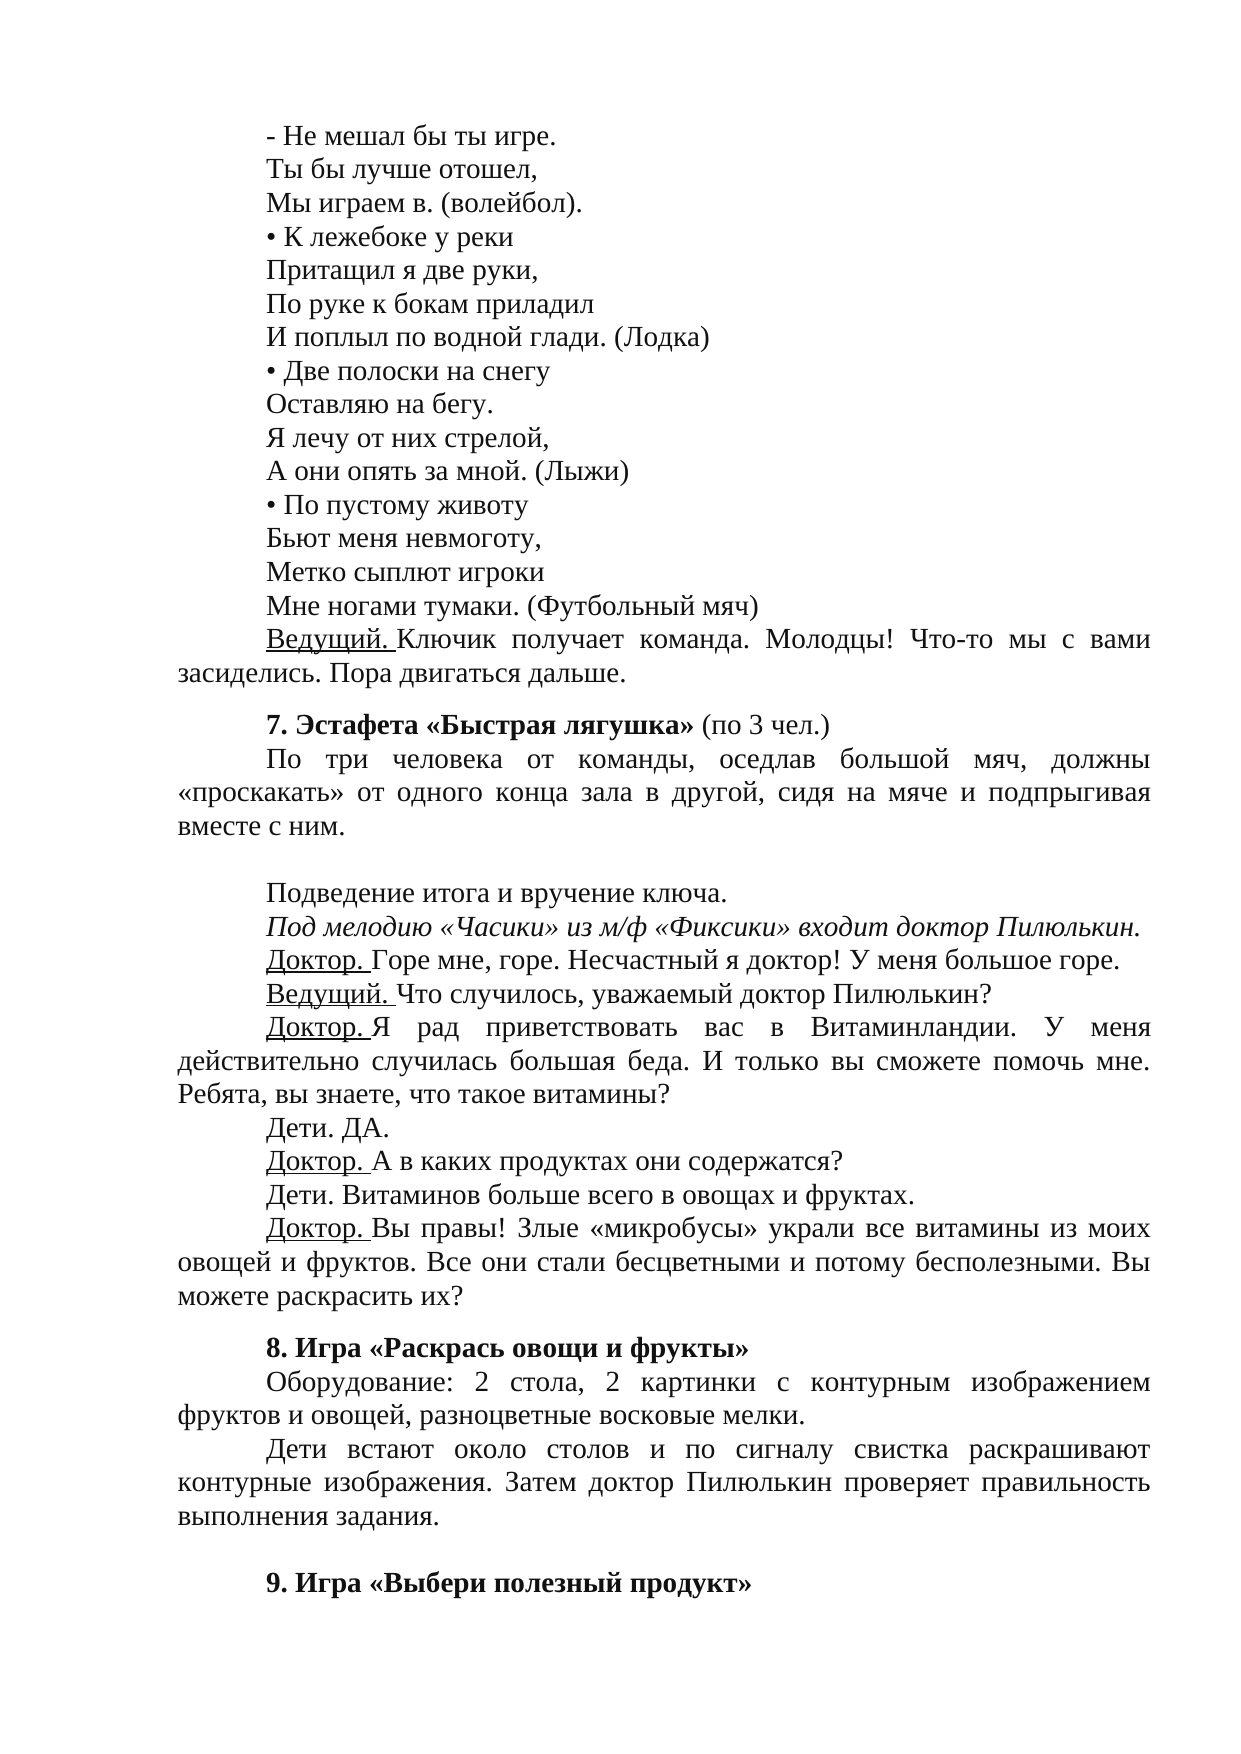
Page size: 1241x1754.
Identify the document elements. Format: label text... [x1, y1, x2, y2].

text 8. Игра «Раскрась овощи и фрукты» [177, 1330, 1152, 1364]
text Доктор. Горе мне, горе. Несчастный я доктор! У меня большое горе. [177, 942, 1152, 976]
text Ведущий. Ключик получает команда. Молодцы! Что-то мы с вами засиделись. Пора двигаться дальше. [177, 621, 1152, 688]
text Дети. Витаминов больше всего в овощах и фруктах. [177, 1177, 1152, 1211]
text 9. Игра «Выбери полезный продукт» [177, 1565, 1152, 1599]
text • К лежебоке у реки [177, 219, 1152, 252]
text Дети встают около столов и по сигналу свистка раскрашивают контурные изображения. Затем доктор Пилюлькин проверяет правильность выполнения задания. [177, 1431, 1152, 1532]
text Мне ногами тумаки. (Футбольный мяч) [177, 588, 1152, 621]
text Под мелодию «Часики» из м/ф «Фиксики» входит доктор Пилюлькин. [177, 909, 1152, 942]
text 7. Эстафета «Быстрая лягушка» (по 3 чел.) [177, 707, 1152, 741]
text Доктор. Вы правы! Злые «микробусы» украли все витамины из моих овощей и фруктов. Все они стали бесцветными и потому бесполезными. Вы можете раскрасить их? [177, 1211, 1152, 1311]
text Оставляю на бегу. [177, 386, 1152, 420]
text Ты бы лучше отошел, [177, 152, 1152, 185]
text Оборудование: 2 стола, 2 картинки с контурным изображением фруктов и овощей, разноцветные восковые мелки. [177, 1364, 1152, 1431]
text По три человека от команды, оседлав большой мяч, должны «проскакать» от одного конца зала в другой, сидя на мяче и подпрыгивая вместе с ним. [177, 741, 1152, 842]
text По руке к бокам приладил [177, 286, 1152, 319]
text Метко сыплют игроки [177, 554, 1152, 588]
text • Две полоски на снегу [177, 353, 1152, 386]
text А они опять за мной. (Лыжи) [177, 453, 1152, 487]
text • По пустому животу [177, 487, 1152, 521]
text Бьют меня невмоготу, [177, 521, 1152, 554]
text - Не мешал бы ты игре. [177, 118, 1152, 152]
text Я лечу от них стрелой, [177, 420, 1152, 453]
text Доктор. Я рад приветствовать вас в Витаминландии. У меня действительно случилась большая беда. И только вы сможете помочь мне. Ребята, вы знаете, что такое витамины? [177, 1009, 1152, 1110]
text Доктор. А в каких продуктах они содержатся? [177, 1143, 1152, 1177]
text Притащил я две руки, [177, 252, 1152, 286]
text Подведение итога и вручение ключа. [177, 875, 1152, 909]
text И поплыл по водной глади. (Лодка) [177, 319, 1152, 353]
text Ведущий. Что случилось, уважаемый доктор Пилюлькин? [177, 976, 1152, 1009]
text Мы играем в. (волейбол). [177, 185, 1152, 219]
text Дети. ДА. [177, 1110, 1152, 1143]
